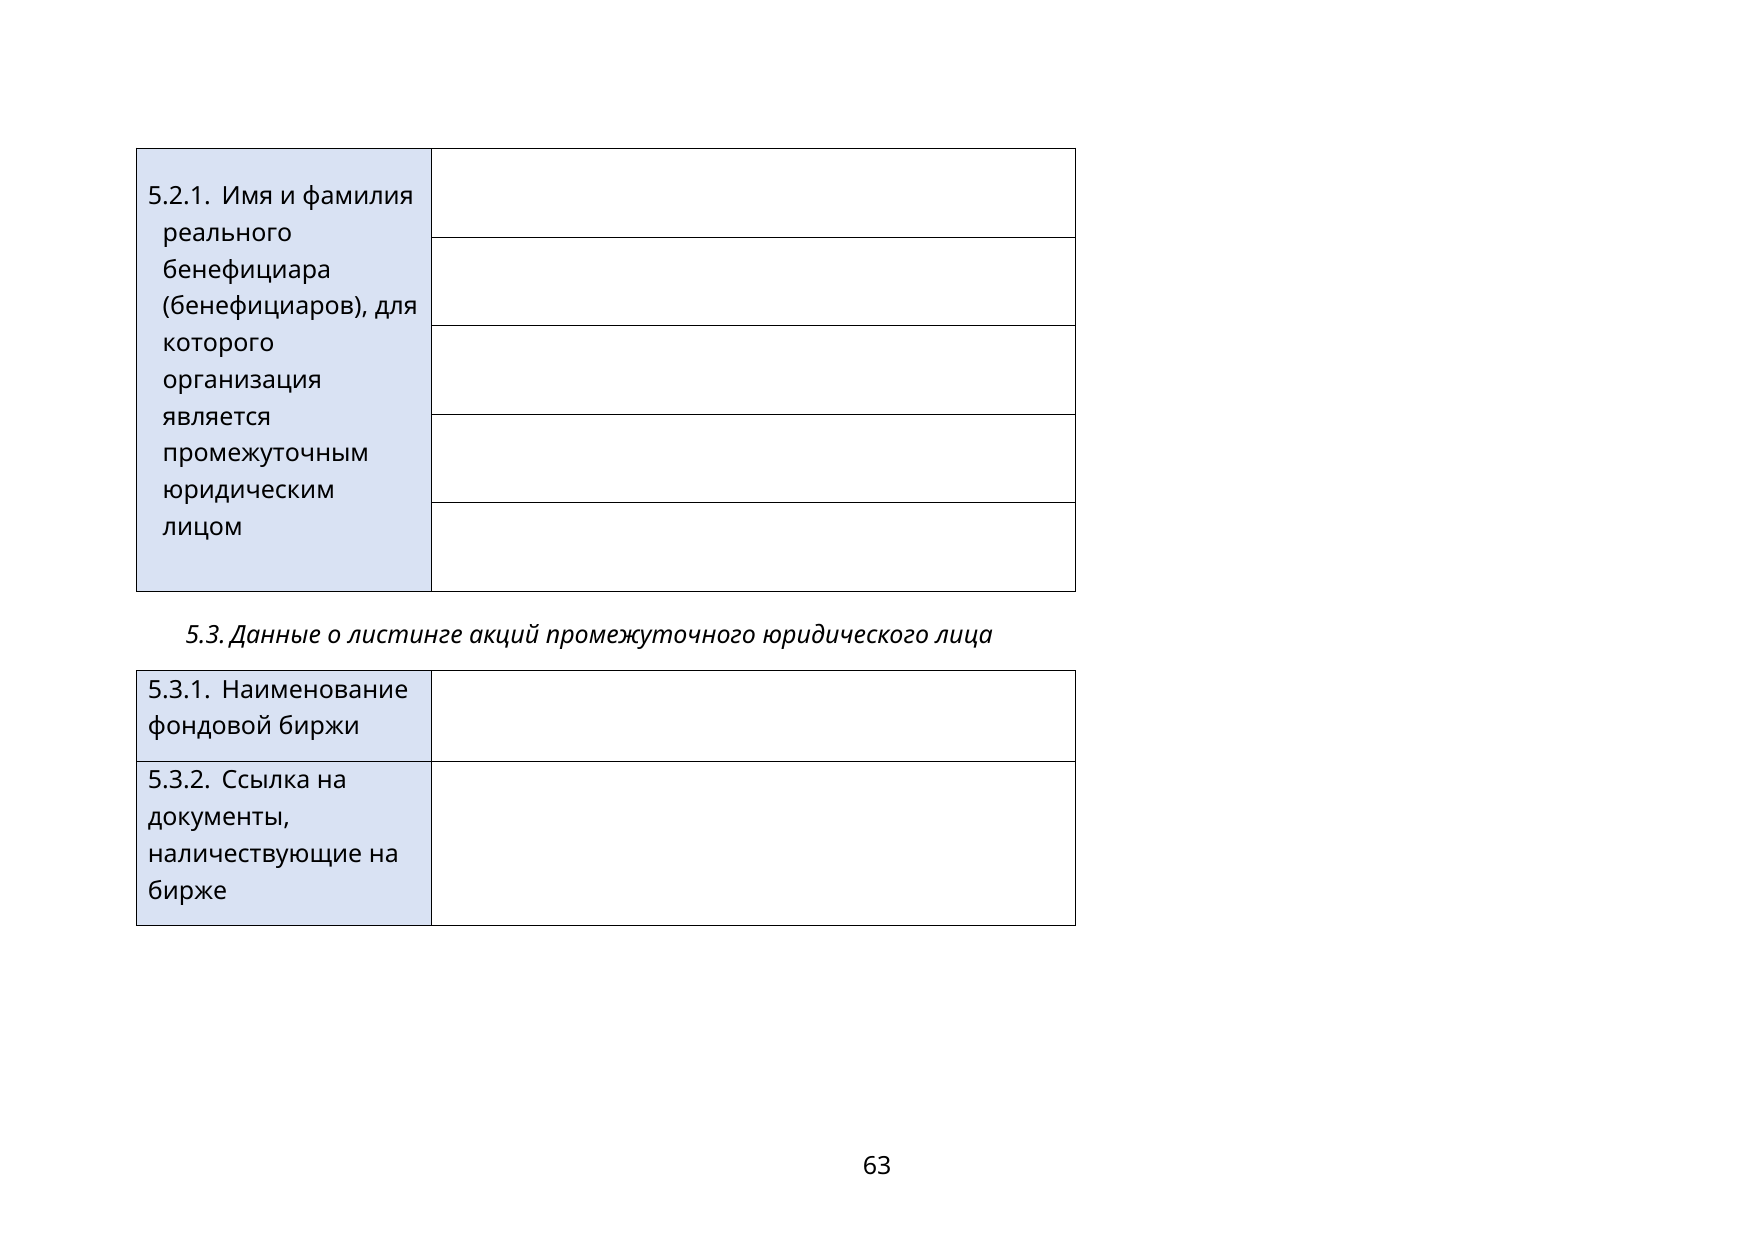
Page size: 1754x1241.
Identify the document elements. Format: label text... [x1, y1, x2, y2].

table_cell Ссылка на документы, наличествующие на бирже [137, 762, 431, 925]
table_cell [432, 762, 1075, 925]
table_cell [432, 238, 1075, 325]
table_header Наименование фондовой биржи [137, 671, 431, 761]
table_header [432, 671, 1075, 761]
table_header [432, 149, 1075, 237]
table_cell [432, 503, 1075, 591]
table_cell [432, 415, 1075, 502]
table_cell [432, 326, 1075, 414]
table_header Имя и фамилия реального бенефициара (бенефициаров), для которого организация является промежуточным юридическим лицом [137, 149, 431, 591]
list Данные о листинге акций промежуточного юридического лица [185, 617, 1606, 651]
